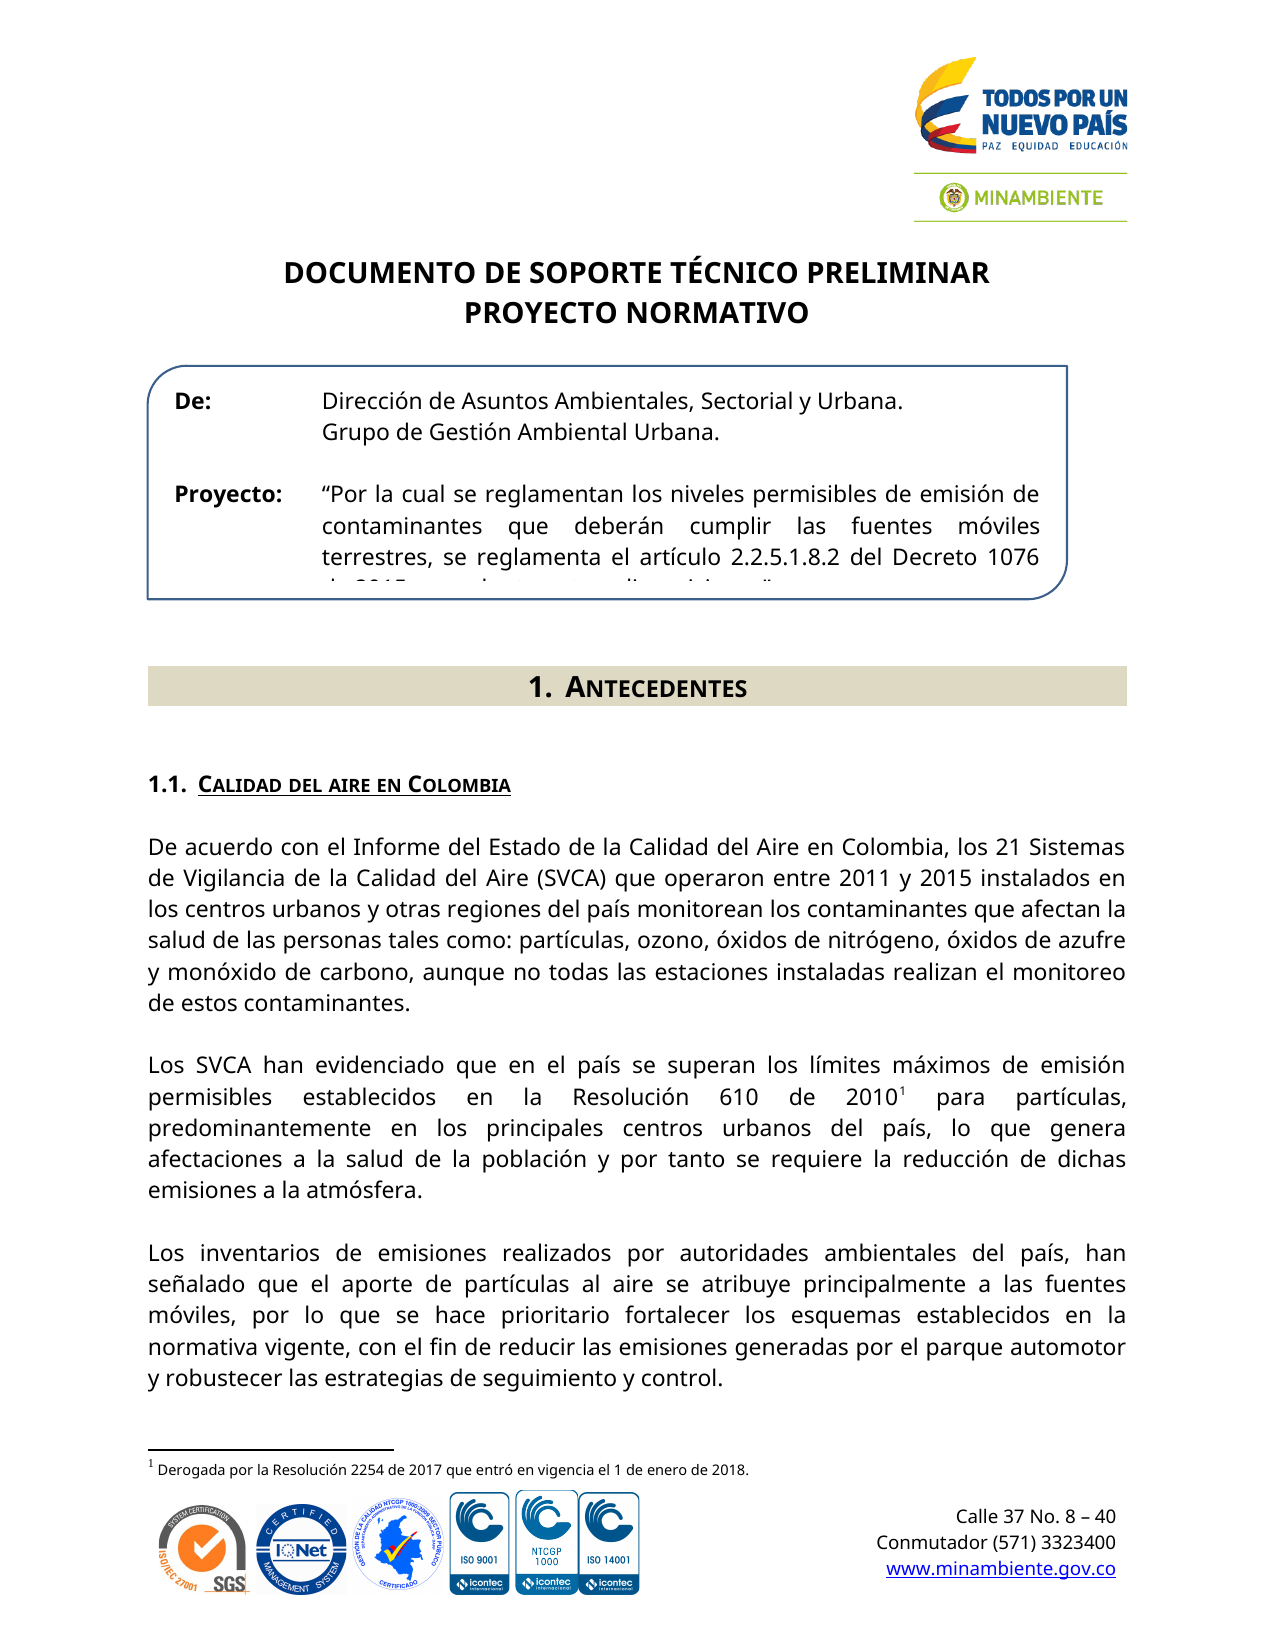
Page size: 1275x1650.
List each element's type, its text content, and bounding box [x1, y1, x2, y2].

list Calidad del aire en Colombia [148, 768, 1127, 799]
list Antecedentes [148, 666, 1127, 706]
picture [158, 1505, 251, 1595]
text PROYECTO NORMATIVO [148, 292, 1126, 332]
text Los SVCA han evidenciado que en el país se superan los límites máximos de emisión permisibles establecidos en la Resolución 610 de 2010 para partículas, predominantemente en los principales centros urbanos del país, lo que genera afectaciones a la salud de la población y por tanto se requiere la reducción de dichas emisiones a la atmósfera. [148, 1049, 1127, 1206]
text De acuerdo con el Informe del Estado de la Calidad del Aire en Colombia, los 21 Sistemas de Vigilancia de la Calidad del Aire (SVCA) que operaron entre 2011 y 2015 instalados en los centros urbanos y otras regiones del país monitorean los contaminantes que afectan la salud de las personas tales como: partículas, ozono, óxidos de nitrógeno, óxidos de azufre y monóxido de carbono, aunque no todas las estaciones instaladas realizan el monitoreo de estos contaminantes. [148, 831, 1127, 1018]
text DOCUMENTO DE SOPORTE TÉCNICO PRELIMINAR [148, 252, 1126, 292]
picture [352, 1497, 444, 1595]
picture [515, 1490, 640, 1595]
picture [913, 57, 1128, 222]
picture [256, 1504, 347, 1595]
picture [449, 1492, 510, 1595]
text Los inventarios de emisiones realizados por autoridades ambientales del país, han señalado que el aporte de partículas al aire se atribuye principalmente a las fuentes móviles, por lo que se hace prioritario fortalecer los esquemas establecidos en la normativa vigente, con el fin de reducir las emisiones generadas por el parque automotor y robustecer las estrategias de seguimiento y control. [148, 1237, 1127, 1393]
